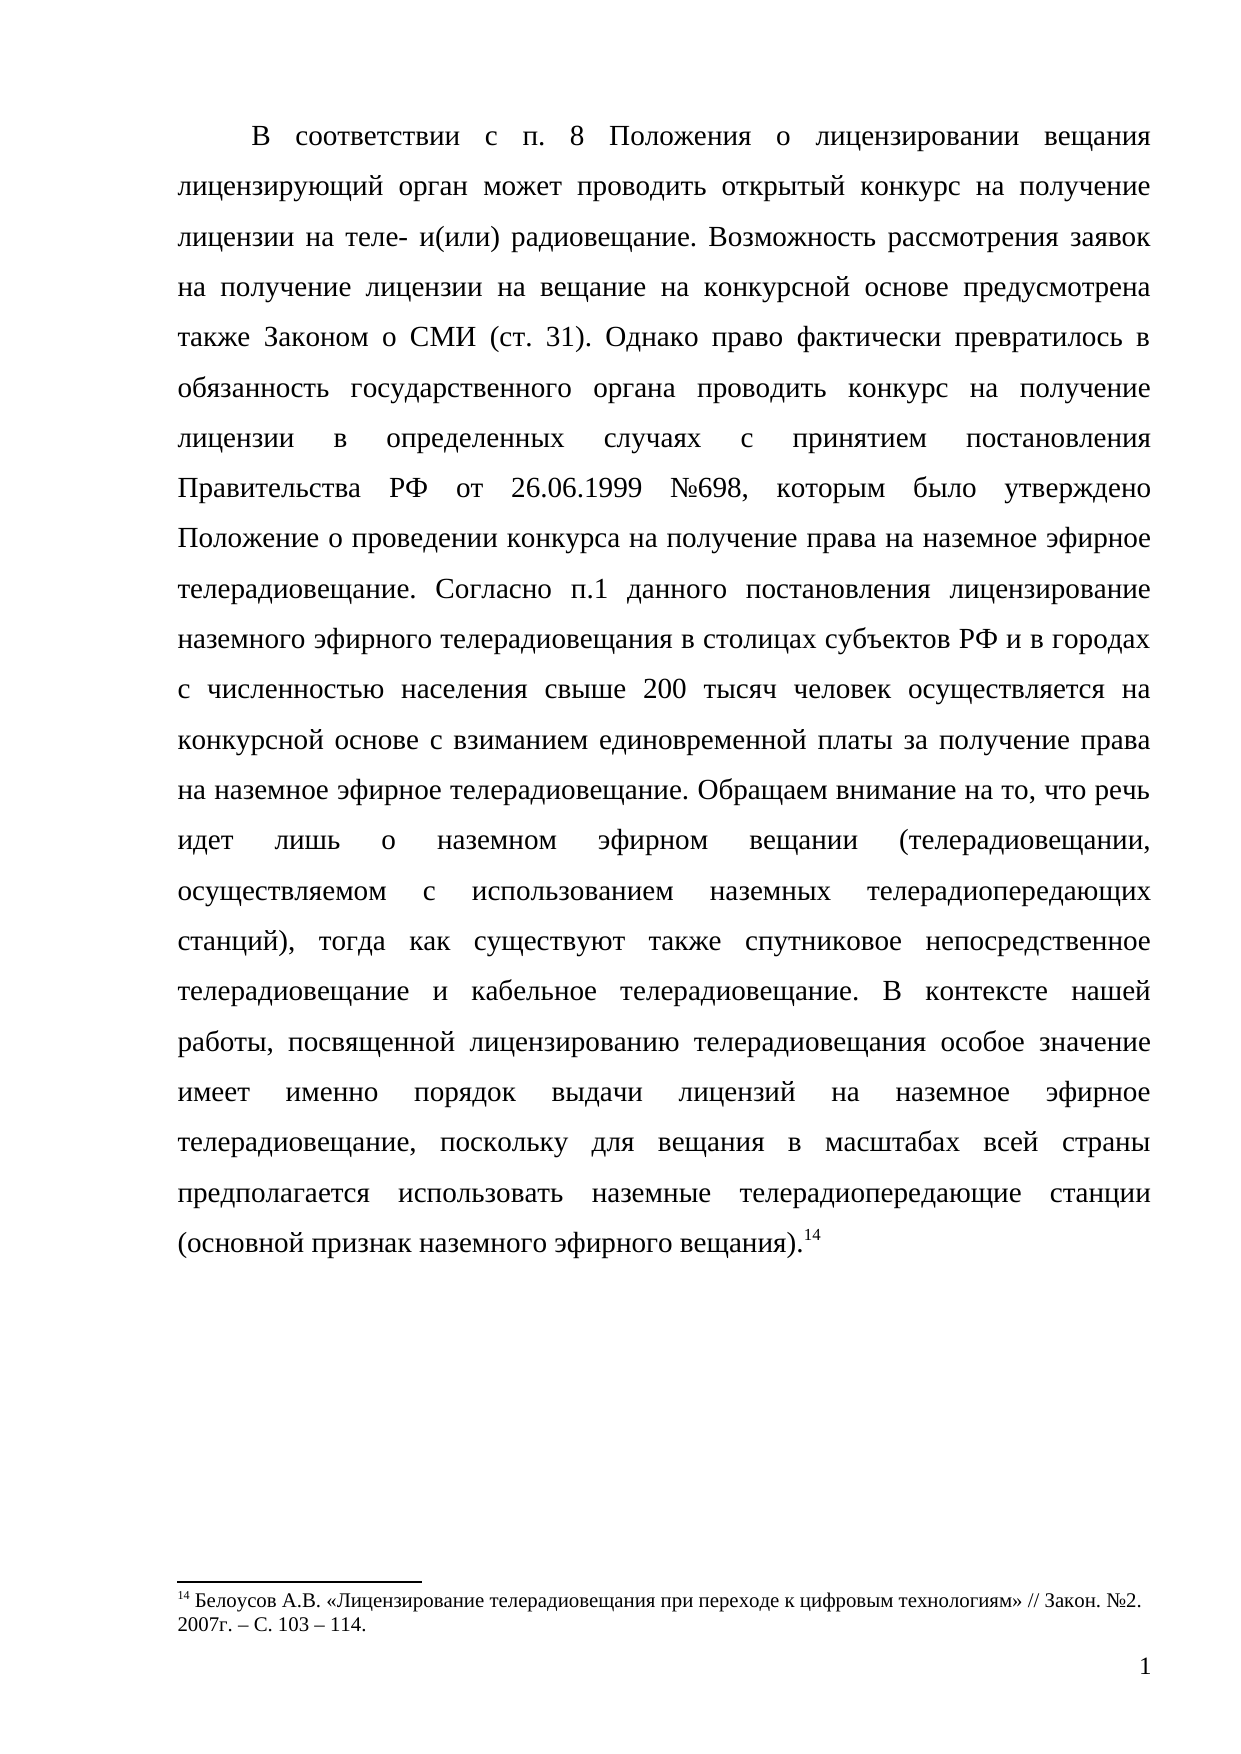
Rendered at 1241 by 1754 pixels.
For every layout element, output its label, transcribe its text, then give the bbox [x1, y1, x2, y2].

text В соответствии с п. 8 Положения о лицензировании вещания лицензирующий орган может проводить открытый конкурс на получение лицензии на теле- и(или) радиовещание. Возможность рассмотрения заявок на получение лицензии на вещание на конкурсной основе предусмотрена также Законом о СМИ (ст. 31). Однако право фактически превратилось в обязанность государственного органа проводить конкурс на получение лицензии в определенных случаях с принятием постановления Правительства РФ от 26.06.1999 №698, которым было утверждено Положение о проведении конкурса на получение права на наземное эфирное телерадиовещание. Согласно п.1 данного постановления лицензирование наземного эфирного телерадиовещания в столицах субъектов РФ и в городах с численностью населения свыше 200 тысяч человек осуществляется на конкурсной основе с взиманием единовременной платы за получение права на наземное эфирное телерадиовещание. Обращаем внимание на то, что речь идет лишь о наземном эфирном вещании (телерадиовещании, осуществляемом с использованием наземных телерадиопередающих станций), тогда как существуют также спутниковое непосредственное телерадиовещание и кабельное телерадиовещание. В контексте нашей работы, посвященной лицензированию телерадиовещания особое значение имеет именно порядок выдачи лицензий на наземное эфирное телерадиовещание, поскольку для вещания в масштабах всей страны предполагается использовать наземные телерадиопередающие станции (основной признак наземного эфирного вещания). [177, 118, 1152, 1258]
